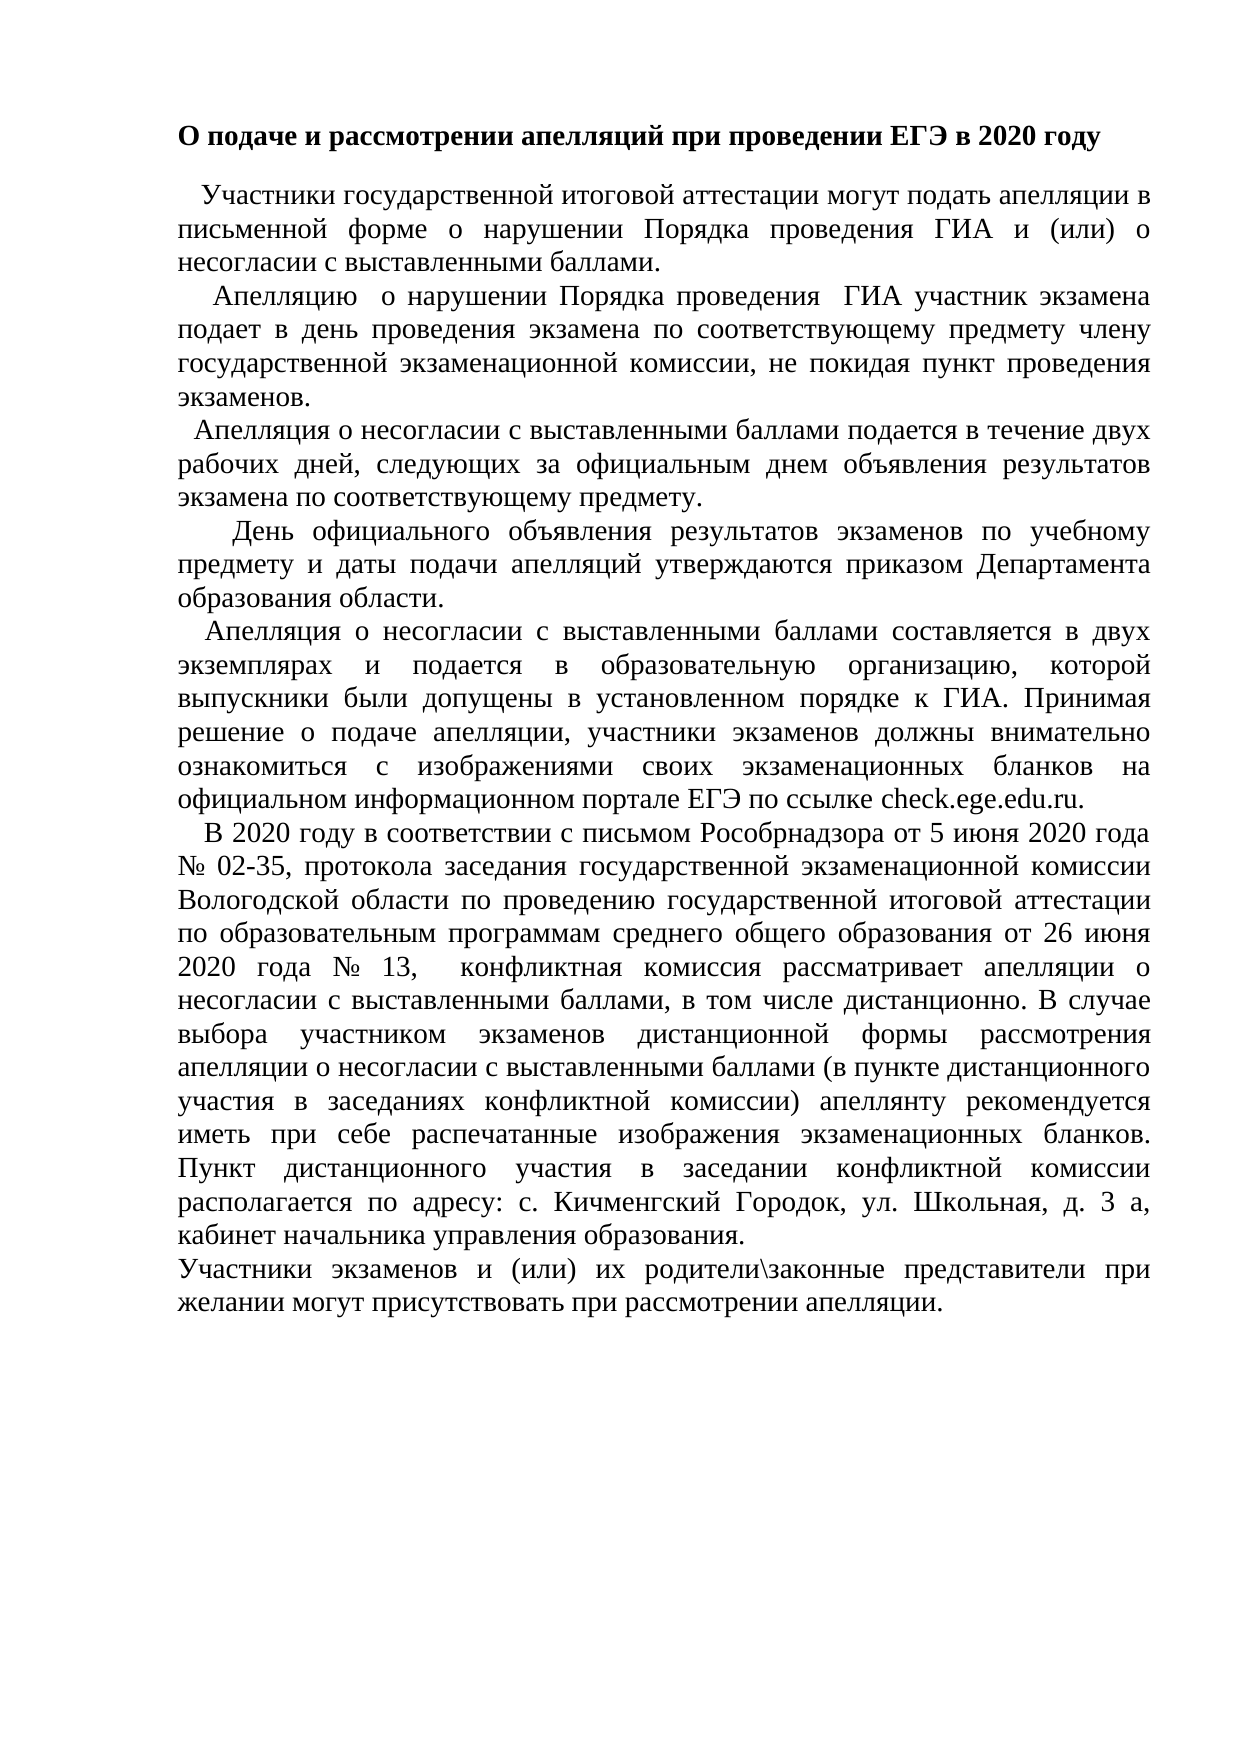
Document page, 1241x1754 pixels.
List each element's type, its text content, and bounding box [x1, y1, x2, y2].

text О подаче и рассмотрении апелляций при проведении ЕГЭ в 2020 году [177, 118, 1152, 152]
text Участники экзаменов и (или) их родители\законные представители при желании могут присутствовать при рассмотрении апелляции. [177, 1251, 1152, 1318]
text Апелляцию о нарушении Порядка проведения ГИА участник экзамена подает в день проведения экзамена по соответствующему предмету члену государственной экзаменационной комиссии, не покидая пункт проведения экзаменов. [177, 278, 1152, 412]
text Апелляция о несогласии с выставленными баллами составляется в двух экземплярах и подается в образовательную организацию, которой выпускники были допущены в установленном порядке к ГИА. Принимая решение о подаче апелляции, участники экзаменов должны внимательно ознакомиться с изображениями своих экзаменационных бланков на официальном информационном портале ЕГЭ по ссылке check.ege.edu.ru. [177, 613, 1152, 815]
text Участники государственной итоговой аттестации могут подать апелляции в письменной форме о нарушении Порядка проведения ГИА и (или) о несогласии с выставленными баллами. [177, 177, 1152, 278]
text День официального объявления результатов экзаменов по учебному предмету и даты подачи апелляций утверждаются приказом Департамента образования области. [177, 513, 1152, 613]
text В 2020 году в соответствии с письмом Рособрнадзора от 5 июня 2020 года № 02-35, протокола заседания государственной экзаменационной комиссии Вологодской области по проведению государственной итоговой аттестации по образовательным программам среднего общего образования от 26 июня 2020 года № 13, конфликтная комиссия рассматривает апелляции о несогласии с выставленными баллами, в том числе дистанционно. В случае выбора участником экзаменов дистанционной формы рассмотрения апелляции о несогласии с выставленными баллами (в пункте дистанционного участия в заседаниях конфликтной комиссии) апеллянту рекомендуется иметь при себе распечатанные изображения экзаменационных бланков. Пункт дистанционного участия в заседании конфликтной комиссии располагается по адресу: с. Кичменгский Городок, ул. Школьная, д. 3 а, кабинет начальника управления образования. [177, 815, 1152, 1251]
text Апелляция о несогласии с выставленными баллами подается в течение двух рабочих дней, следующих за официальным днем объявления результатов экзамена по соответствующему предмету. [177, 412, 1152, 513]
